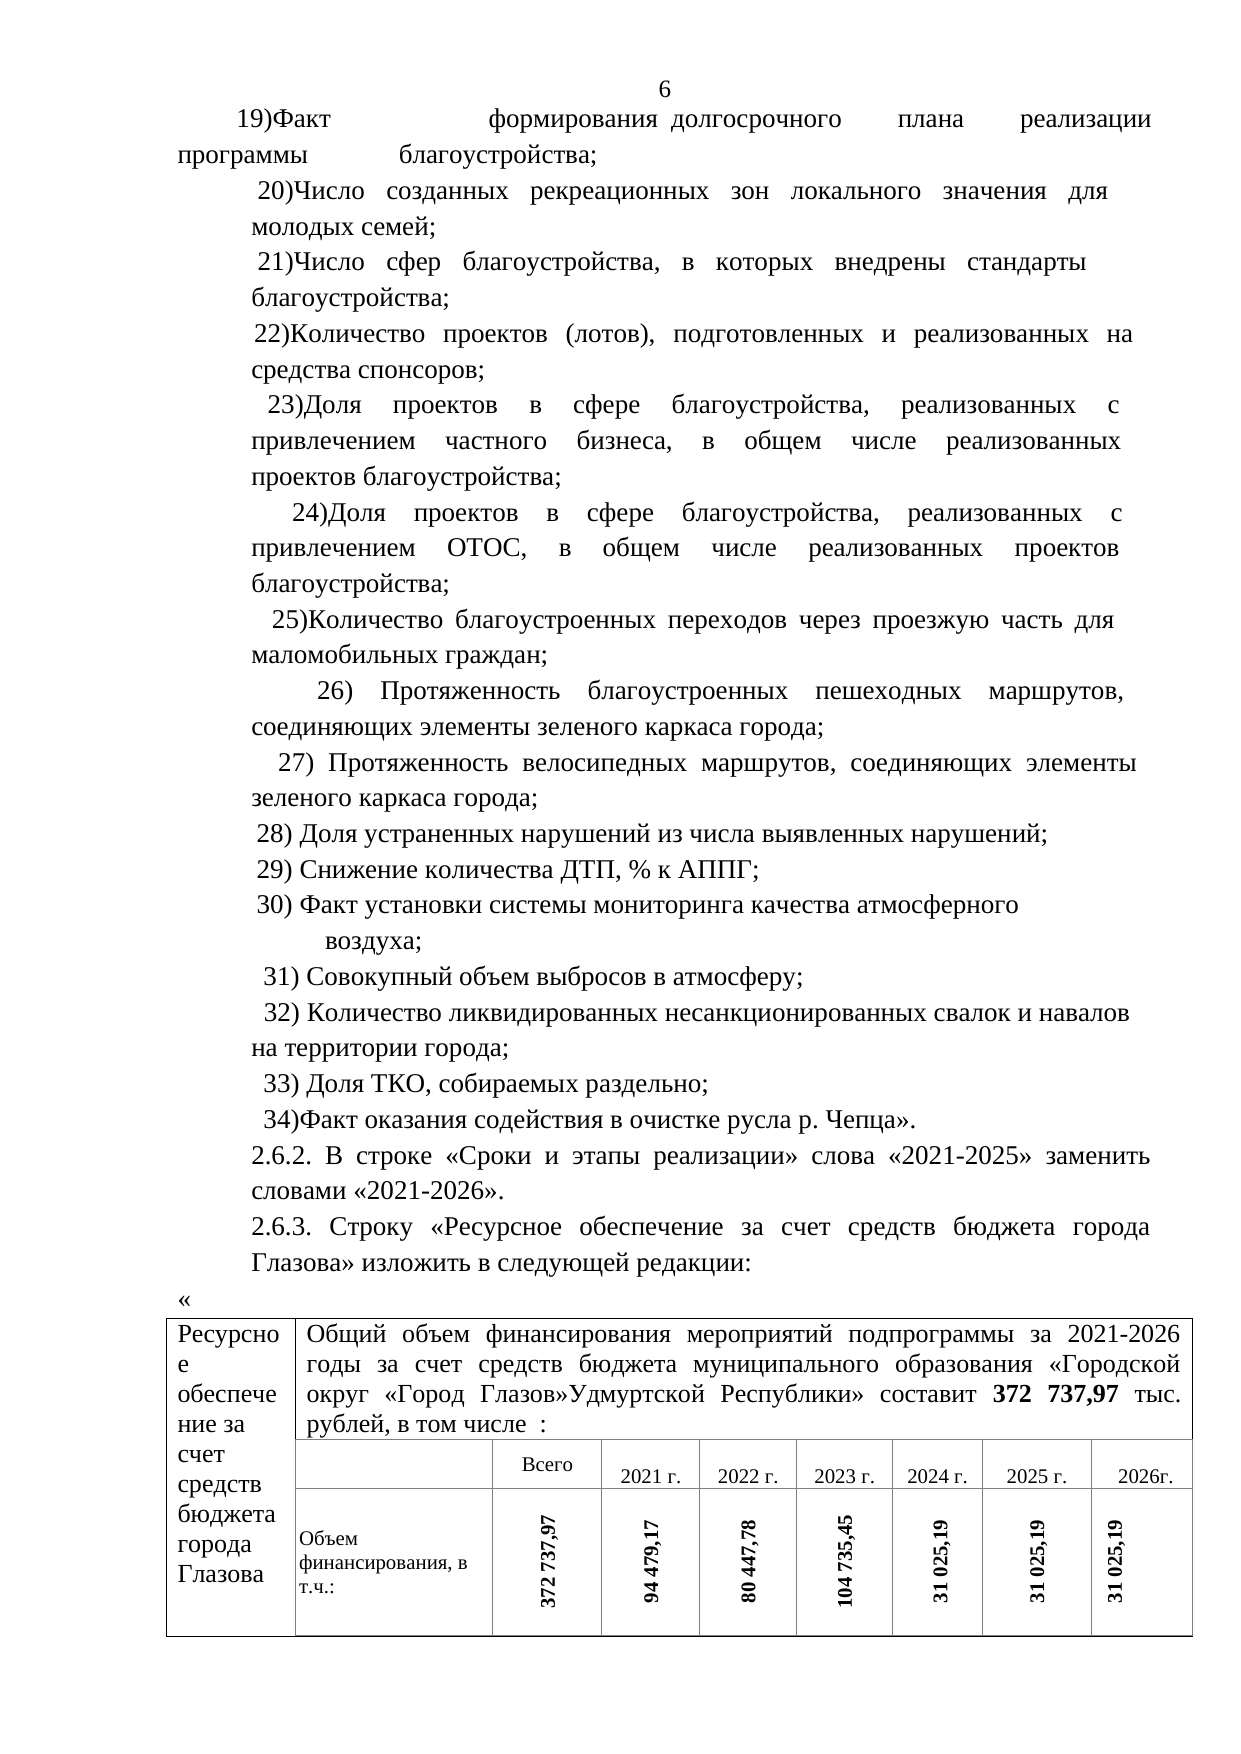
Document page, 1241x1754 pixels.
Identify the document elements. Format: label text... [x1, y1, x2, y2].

text 20)Число созданных рекреационных зон локального значения для молодых семей; [177, 174, 1152, 241]
text 28) Доля устраненных нарушений из числа выявленных нарушений; [177, 817, 1152, 848]
text 21)Число сфер благоустройства, в которых внедрены стандарты благоустройства; [177, 246, 1152, 312]
text 30) Факт установки системы мониторинга качества атмосферного воздуха; [177, 889, 1152, 956]
text 29) Снижение количества ДТП, % к АППГ; [177, 853, 1152, 884]
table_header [167, 1319, 295, 1636]
text 34)Факт оказания содействия в очистке русла р. Чепца». [177, 1103, 1152, 1134]
text 26) Протяженность благоустроенных пешеходных маршрутов, соединяющих элементы зеленого каркаса города; [177, 674, 1152, 741]
text 33) Доля ТКО, собираемых раздельно; [177, 1067, 1152, 1098]
text 31) Совокупный объем выбросов в атмосферу; [177, 960, 1152, 991]
text 27) Протяженность велосипедных маршрутов, соединяющих элементы зеленого каркаса города; [177, 746, 1152, 813]
text 32) Количество ликвидированных несанкционированных свалок и навалов на территории города; [177, 996, 1152, 1063]
text 23)Доля проектов в сфере благоустройства, реализованных с привлечением частного бизнеса, в общем числе реализованных проектов благоустройства; [177, 388, 1152, 491]
text 19)Факт формирования долгосрочного плана реализации программы благоустройства; [177, 103, 1152, 169]
text 2.6.2. В строке «Сроки и этапы реализации» слова «2021-2025» заменить словами «2021-2026». [251, 1139, 1152, 1206]
text 22)Количество проектов (лотов), подготовленных и реализованных на средства спонсоров; [177, 317, 1152, 384]
text 24)Доля проектов в сфере благоустройства, реализованных с привлечением ОТОС, в общем числе реализованных проектов благоустройства; [177, 496, 1152, 598]
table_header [296, 1319, 1192, 1439]
text « [177, 1282, 1152, 1313]
text 2.6.3. Строку «Ресурсное обеспечение за счет средств бюджета города Глазова» изложить в следующей редакции: [251, 1210, 1152, 1277]
text 25)Количество благоустроенных переходов через проезжую часть для маломобильных граждан; [177, 603, 1152, 670]
